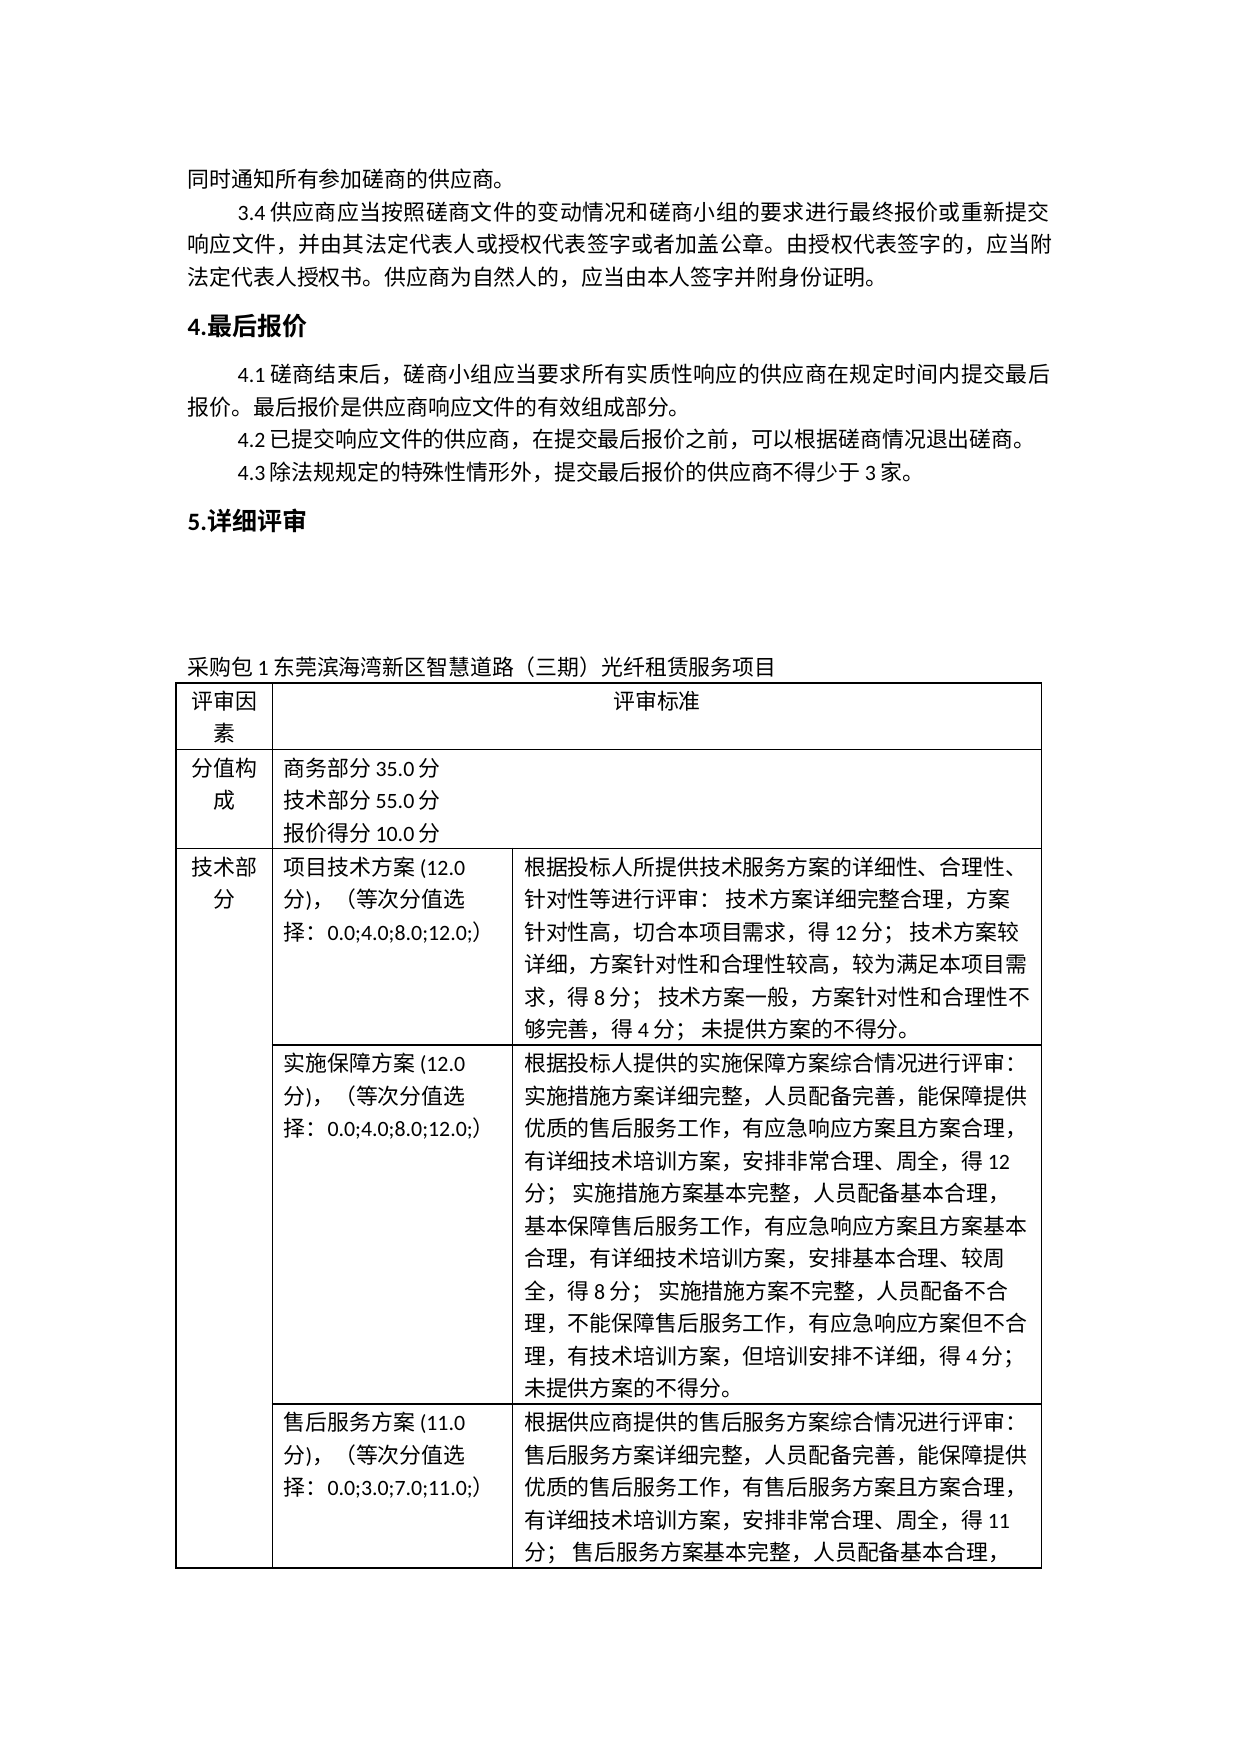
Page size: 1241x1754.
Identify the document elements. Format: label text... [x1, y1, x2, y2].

text 4.2已提交响应文件的供应商，在提交最后报价之前，可以根据磋商情况退出磋商。 [187, 422, 1053, 454]
table_cell 技术部分 [177, 849, 272, 1567]
text 4.3除法规规定的特殊性情形外，提交最后报价的供应商不得少于3家。 [187, 454, 1053, 487]
text 3.4供应商应当按照磋商文件的变动情况和磋商小组的要求进行最终报价或重新提交响应文件，并由其法定代表人或授权代表签字或者加盖公章。由授权代表签字的，应当附法定代表人授权书。供应商为自然人的，应当由本人签字并附身份证明。 [187, 194, 1053, 292]
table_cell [513, 1405, 1041, 1567]
table_cell 实施保障方案 (12.0分)，（等次分值选择：0.0;4.0;8.0;12.0;） [273, 1046, 512, 1403]
table_cell 根据投标人所提供技术服务方案的详细性、合理性、针对性等进行评审： 技术方案详细完整合理，方案针对性高，切合本项目需求，得12分； 技术方案较详细，方案针对性和合理性较高，较为满足本项目需求，得8分； 技术方案一般，方案针对性和合理性不够完善，得4分； 未提供方案的不得分。 [513, 849, 1041, 1044]
table_cell 商务部分35.0分 技术部分55.0分 报价得分10.0分 [273, 750, 1041, 848]
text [187, 162, 1053, 194]
table_header 评审因素 [177, 684, 272, 748]
text 4.最后报价 [187, 292, 1053, 357]
text 4.1磋商结束后，磋商小组应当要求所有实质性响应的供应商在规定时间内提交最后报价。最后报价是供应商响应文件的有效组成部分。 [187, 357, 1053, 422]
text 采购包1东莞滨海湾新区智慧道路（三期）光纤租赁服务项目 [187, 649, 1053, 682]
table_cell 根据投标人提供的实施保障方案综合情况进行评审： 实施措施方案详细完整，人员配备完善，能保障提供优质的售后服务工作，有应急响应方案且方案合理，有详细技术培训方案，安排非常合理、周全，得12分； 实施措施方案基本完整，人员配备基本合理，基本保障售后服务工作，有应急响应方案且方案基本合理，有详细技术培训方案，安排基本合理、较周全，得8分； 实施措施方案不完整，人员配备不合理，不能保障售后服务工作，有应急响应方案但不合理，有技术培训方案，但培训安排不详细，得4分； 未提供方案的不得分。 [513, 1046, 1041, 1403]
table_header 评审标准 [273, 684, 1041, 748]
text 5.详细评审 [187, 487, 1053, 552]
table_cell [273, 1405, 512, 1567]
table_cell 分值构成 [177, 750, 272, 848]
table_cell 项目技术方案 (12.0分)，（等次分值选择：0.0;4.0;8.0;12.0;） [273, 849, 512, 1044]
